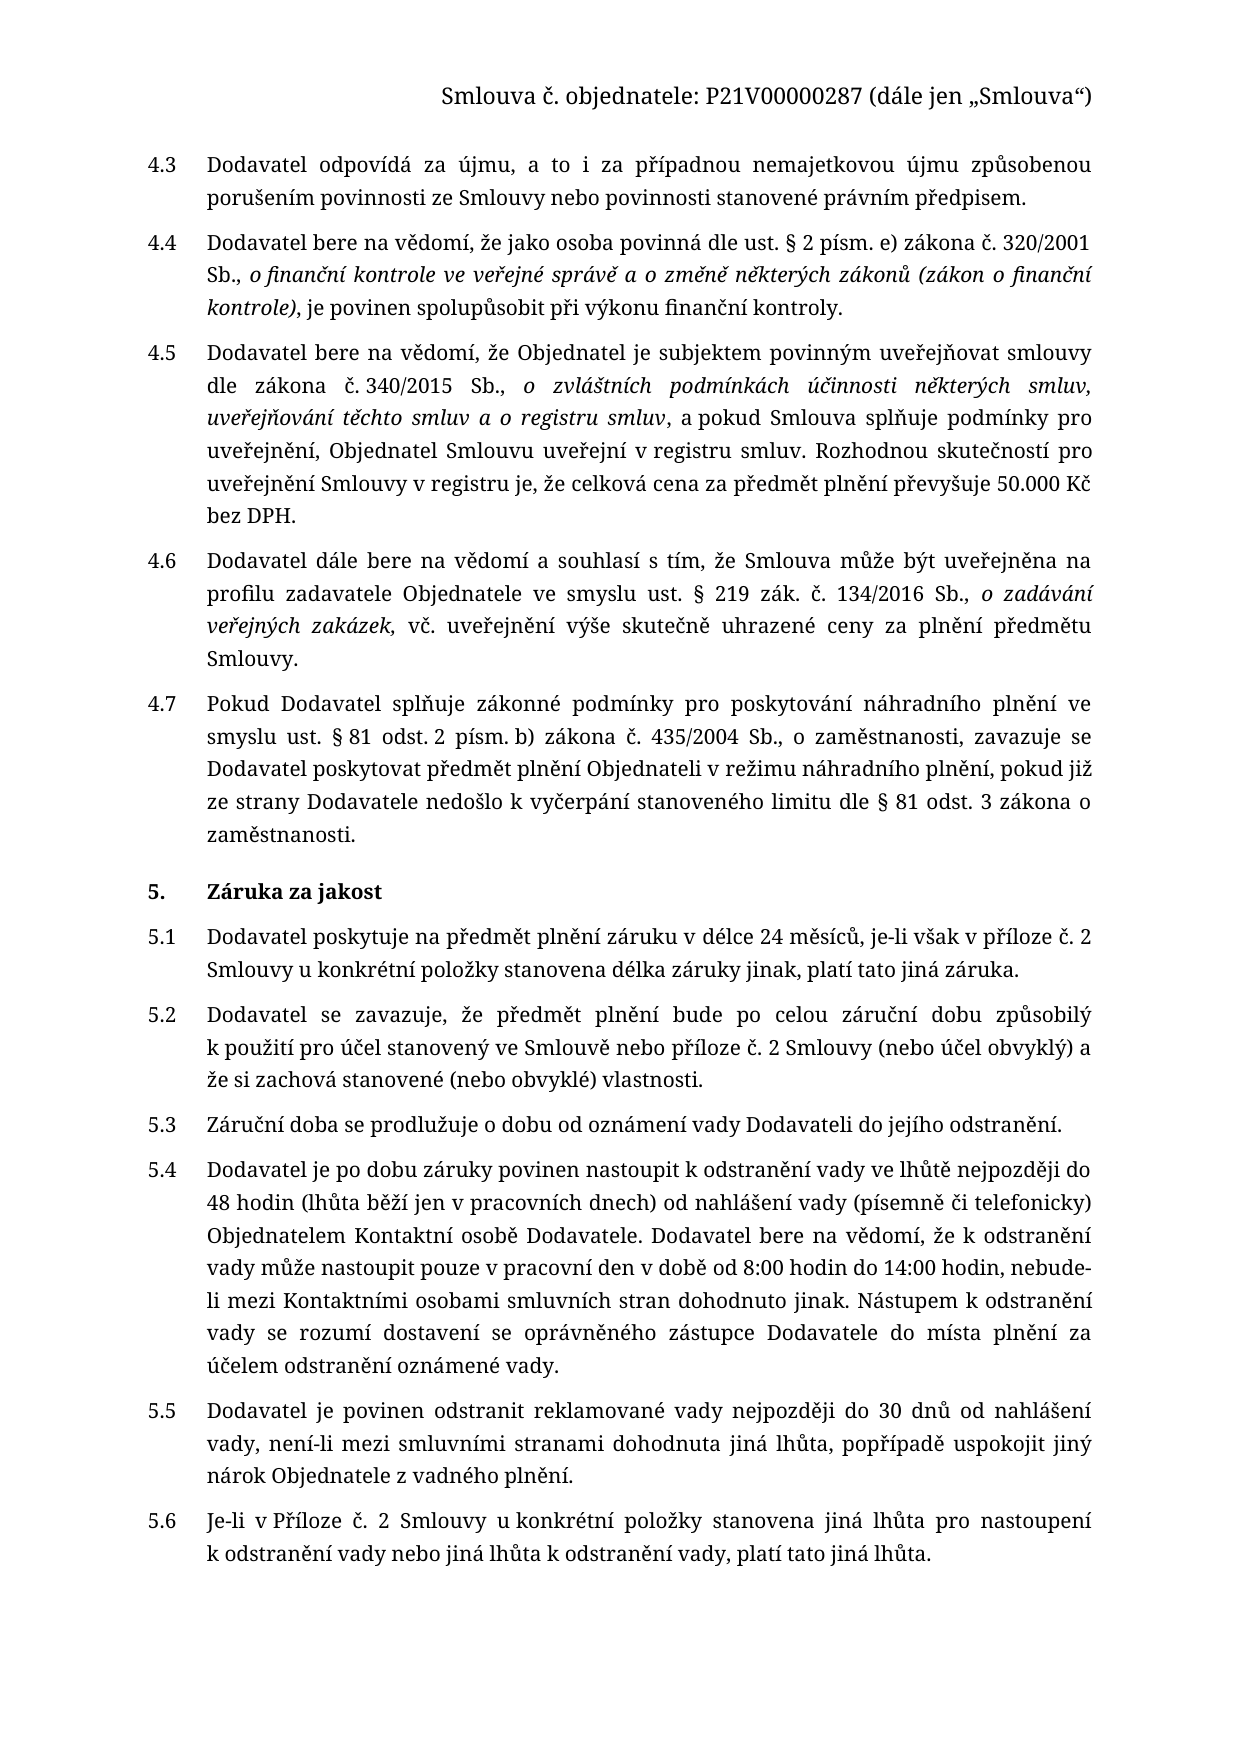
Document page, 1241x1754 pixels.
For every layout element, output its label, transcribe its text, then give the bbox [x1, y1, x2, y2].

list Dodavatel poskytuje na předmět plnění záruku v délce 24 měsíců, je-li však v příloze č. 2 Smlouvy u konkrétní položky stanovena délka záruky jinak, platí tato jiná záruka. [148, 922, 1093, 983]
list Dodavatel odpovídá za újmu, a to i za případnou nemajetkovou újmu způsobenou porušením povinnosti ze Smlouvy nebo povinnosti stanovené právním předpisem. [148, 150, 1093, 211]
list Dodavatel se zavazuje, že předmět plnění bude po celou záruční dobu způsobilý k použití pro účel stanovený ve Smlouvě nebo příloze č. 2 Smlouvy (nebo účel obvyklý) a že si zachová stanovené (nebo obvyklé) vlastnosti. [148, 1000, 1093, 1094]
list Záruka za jakost [148, 877, 1093, 906]
list Dodavatel je povinen odstranit reklamované vady nejpozději do 30 dnů od nahlášení vady, není-li mezi smluvními stranami dohodnuta jiná lhůta, popřípadě uspokojit jiný nárok Objednatele z vadného plnění. [148, 1396, 1093, 1490]
list Je-li v Příloze č. 2 Smlouvy u konkrétní položky stanovena jiná lhůta pro nastoupení k odstranění vady nebo jiná lhůta k odstranění vady, platí tato jiná lhůta. [148, 1507, 1093, 1568]
list Pokud Dodavatel splňuje zákonné podmínky pro poskytování náhradního plnění ve smyslu ust. § 81 odst. 2 písm. b) zákona č. 435/2004 Sb., o zaměstnanosti, zavazuje se Dodavatel poskytovat předmět plnění Objednateli v režimu náhradního plnění, pokud již ze strany Dodavatele nedošlo k vyčerpání stanoveného limitu dle § 81 odst. 3 zákona o zaměstnanosti. [148, 689, 1093, 848]
list Dodavatel bere na vědomí, že jako osoba povinná dle ust. § 2 písm. e) zákona č. 320/2001 Sb., o finanční kontrole ve veřejné správě a o změně některých zákonů (zákon o finanční kontrole), je povinen spolupůsobit při výkonu finanční kontroly. [148, 228, 1093, 322]
list Záruční doba se prodlužuje o dobu od oznámení vady Dodavateli do jejího odstranění. [148, 1110, 1093, 1139]
list Dodavatel je po dobu záruky povinen nastoupit k odstranění vady ve lhůtě nejpozději do 48 hodin (lhůta běží jen v pracovních dnech) od nahlášení vady (písemně či telefonicky) Objednatelem Kontaktní osobě Dodavatele. Dodavatel bere na vědomí, že k odstranění vady může nastoupit pouze v pracovní den v době od 8:00 hodin do 14:00 hodin, nebude-li mezi Kontaktními osobami smluvních stran dohodnuto jinak. Nástupem k odstranění vady se rozumí dostavení se oprávněného zástupce Dodavatele do místa plnění za účelem odstranění oznámené vady. [148, 1156, 1093, 1379]
list Dodavatel dále bere na vědomí a souhlasí s tím, že Smlouva může být uveřejněna na profilu zadavatele Objednatele ve smyslu ust. § 219 zák. č. 134/2016 Sb., o zadávání veřejných zakázek, vč. uveřejnění výše skutečně uhrazené ceny za plnění předmětu Smlouvy. [148, 546, 1093, 673]
list Dodavatel bere na vědomí, že Objednatel je subjektem povinným uveřejňovat smlouvy dle zákona č. 340/2015 Sb., o zvláštních podmínkách účinnosti některých smluv, uveřejňování těchto smluv a o registru smluv, a pokud Smlouva splňuje podmínky pro uveřejnění, Objednatel Smlouvu uveřejní v registru smluv. Rozhodnou skutečností pro uveřejnění Smlouvy v registru je, že celková cena za předmět plnění převyšuje 50.000 Kč bez DPH. [148, 338, 1093, 530]
